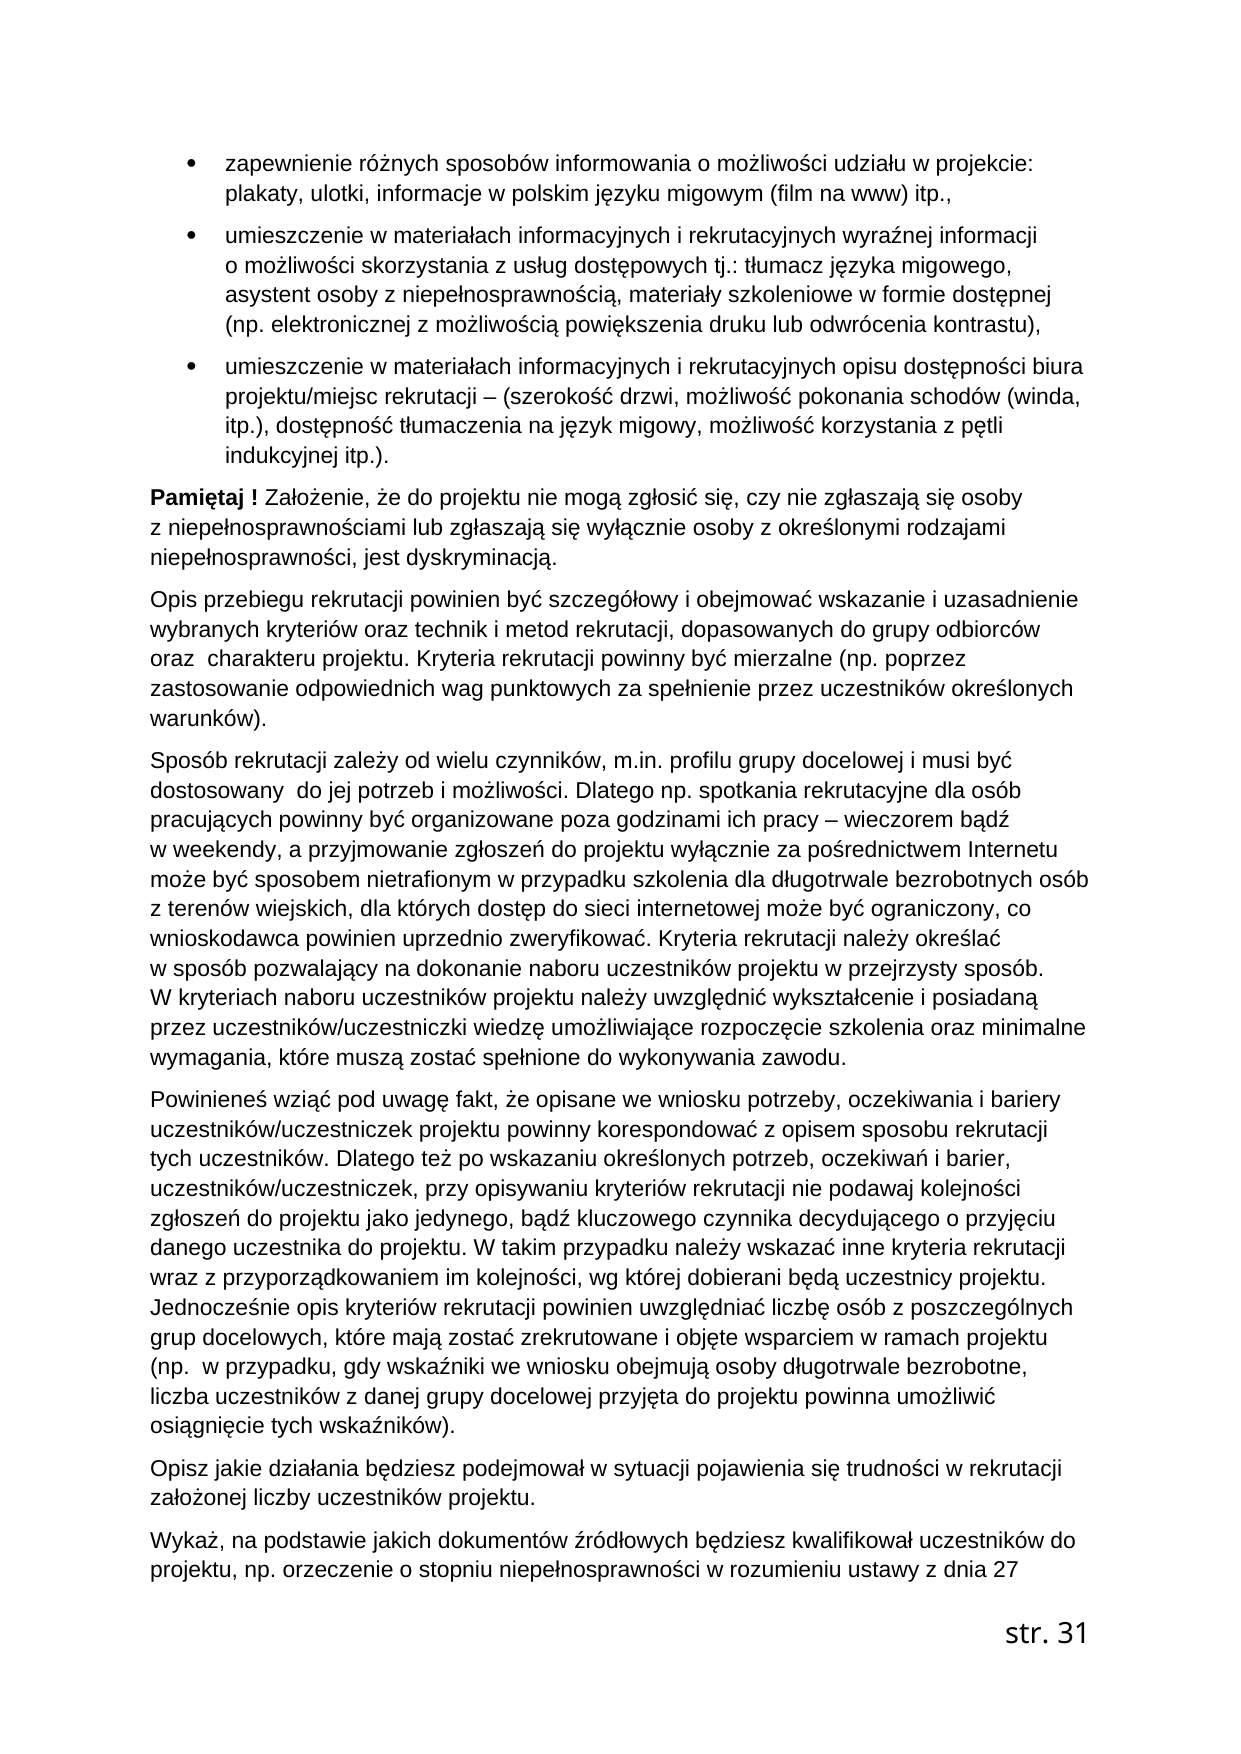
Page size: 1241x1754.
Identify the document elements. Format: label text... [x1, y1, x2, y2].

text Opisz jakie działania będziesz podejmował w sytuacji pojawienia się trudności w rekrutacji założonej liczby uczestników projektu. [150, 1455, 1090, 1511]
text Sposób rekrutacji zależy od wielu czynników, m.in. profilu grupy docelowej i musi być dostosowany do jej potrzeb i możliwości. Dlatego np. spotkania rekrutacyjne dla osób pracujących powinny być organizowane poza godzinami ich pracy – wieczorem bądź w weekendy, a przyjmowanie zgłoszeń do projektu wyłącznie za pośrednictwem Internetu może być sposobem nietrafionym w przypadku szkolenia dla długotrwale bezrobotnych osób z terenów wiejskich, dla których dostęp do sieci internetowej może być ograniczony, co wnioskodawca powinien uprzednio zweryfikować. Kryteria rekrutacji należy określać w sposób pozwalający na dokonanie naboru uczestników projektu w przejrzysty sposób. W kryteriach naboru uczestników projektu należy uwzględnić wykształcenie i posiadaną przez uczestników/uczestniczki wiedzę umożliwiające rozpoczęcie szkolenia oraz minimalne wymagania, które muszą zostać spełnione do wykonywania zawodu. [150, 747, 1090, 1070]
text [150, 1527, 1090, 1583]
text Opis przebiegu rekrutacji powinien być szczegółowy i obejmować wskazanie i uzasadnienie wybranych kryteriów oraz technik i metod rekrutacji, dopasowanych do grupy odbiorców oraz charakteru projektu. Kryteria rekrutacji powinny być mierzalne (np. poprzez zastosowanie odpowiednich wag punktowych za spełnienie przez uczestników określonych warunków). [150, 586, 1090, 731]
list umieszczenie w materiałach informacyjnych i rekrutacyjnych opisu dostępności biura projektu/miejsc rekrutacji – (szerokość drzwi, możliwość pokonania schodów (winda, itp.), dostępność tłumaczenia na język migowy, możliwość korzystania z pętli indukcyjnej itp.). [187, 353, 1090, 468]
list zapewnienie różnych sposobów informowania o możliwości udziału w projekcie: plakaty, ulotki, informacje w polskim języku migowym (film na www) itp., [187, 150, 1090, 206]
text Pamiętaj ! Założenie, że do projektu nie mogą zgłosić się, czy nie zgłaszają się osoby z niepełnosprawnościami lub zgłaszają się wyłącznie osoby z określonymi rodzajami niepełnosprawności, jest dyskryminacją. [150, 484, 1090, 570]
list umieszczenie w materiałach informacyjnych i rekrutacyjnych wyraźnej informacji o możliwości skorzystania z usług dostępowych tj.: tłumacz języka migowego, asystent osoby z niepełnosprawnością, materiały szkoleniowe w formie dostępnej (np. elektronicznej z możliwością powiększenia druku lub odwrócenia kontrastu), [187, 222, 1090, 337]
text Powinieneś wziąć pod uwagę fakt, że opisane we wniosku potrzeby, oczekiwania i bariery uczestników/uczestniczek projektu powinny korespondować z opisem sposobu rekrutacji tych uczestników. Dlatego też po wskazaniu określonych potrzeb, oczekiwań i barier, uczestników/uczestniczek, przy opisywaniu kryteriów rekrutacji nie podawaj kolejności zgłoszeń do projektu jako jedynego, bądź kluczowego czynnika decydującego o przyjęciu danego uczestnika do projektu. W takim przypadku należy wskazać inne kryteria rekrutacji wraz z przyporządkowaniem im kolejności, wg której dobierani będą uczestnicy projektu. Jednocześnie opis kryteriów rekrutacji powinien uwzględniać liczbę osób z poszczególnych grup docelowych, które mają zostać zrekrutowane i objęte wsparciem w ramach projektu (np. w przypadku, gdy wskaźniki we wniosku obejmują osoby długotrwale bezrobotne, liczba uczestników z danej grupy docelowej przyjęta do projektu powinna umożliwić osiągnięcie tych wskaźników). [150, 1086, 1090, 1439]
